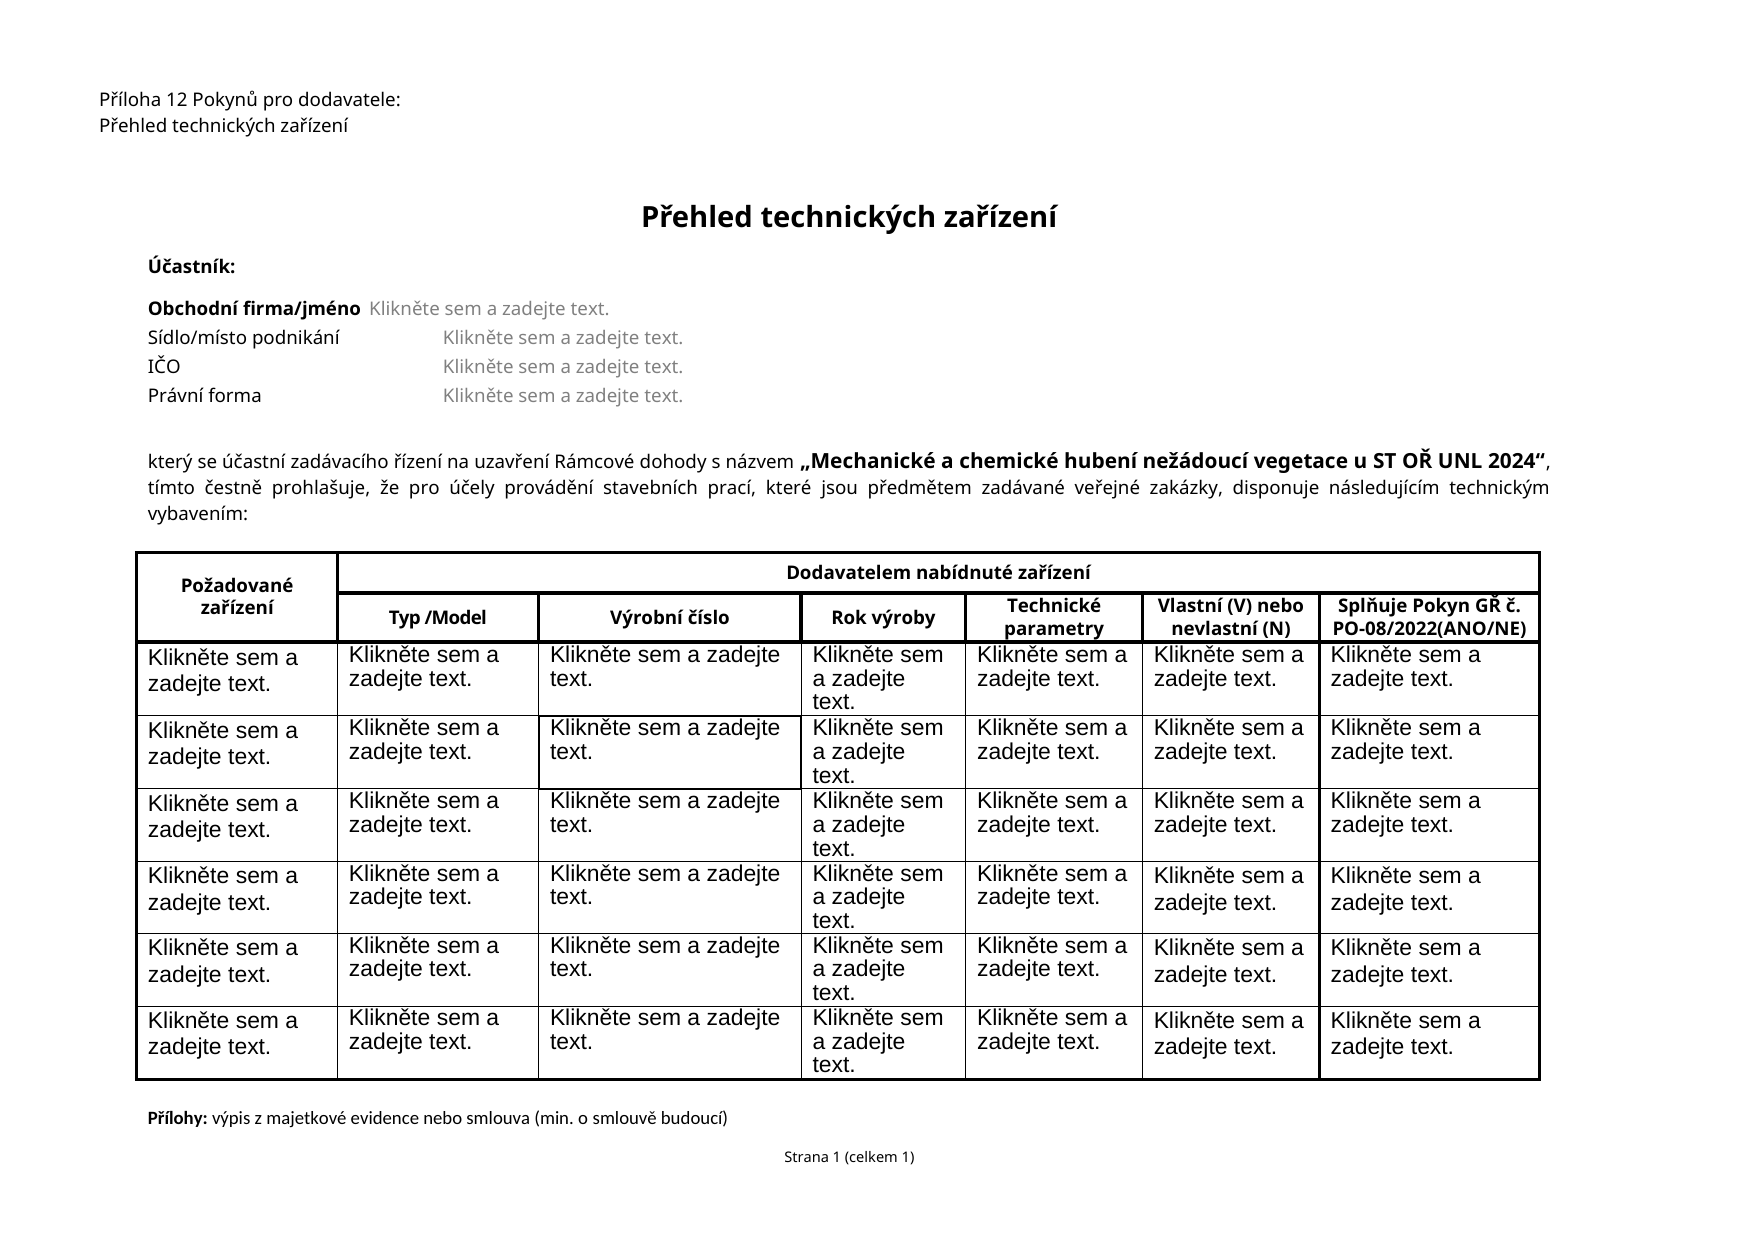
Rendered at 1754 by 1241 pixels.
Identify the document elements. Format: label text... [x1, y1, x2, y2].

title Přehled technických zařízení [148, 196, 1551, 236]
text Obchodní firma/jméno [148, 292, 1551, 321]
text Právní forma [148, 379, 1551, 408]
table_cell Splňuje Pokyn GŘ č. PO-08/2022(ANO/NE) [1321, 595, 1538, 640]
table_cell Vlastní (V) nebo nevlastní (N) [1144, 595, 1318, 640]
text Sídlo/místo podnikání [148, 321, 1551, 350]
table_header Dodavatelem nabídnuté zařízení [339, 554, 1538, 591]
text Přílohy: výpis z majetkové evidence nebo smlouva (min. o smlouvě budoucí) [148, 1106, 1551, 1129]
table_header Požadované zařízení [138, 554, 336, 640]
table_cell Výrobní číslo [540, 595, 799, 640]
text IČO [148, 350, 1551, 379]
text Účastník: [148, 249, 1551, 279]
table_cell Technické parametry [967, 595, 1141, 640]
text který se účastní zadávacího řízení na uzavření Rámcové dohody s názvem „Mechanické a chemické hubení nežádoucí vegetace u ST OŘ UNL 2024“, tímto čestně prohlašuje, že pro účely provádění stavebních prací, které jsou předmětem zadávané veřejné zakázky, disponuje následujícím technickým vybavením: [148, 446, 1551, 525]
table_cell Typ /Model [339, 595, 537, 640]
table_cell Rok výroby [803, 595, 964, 640]
